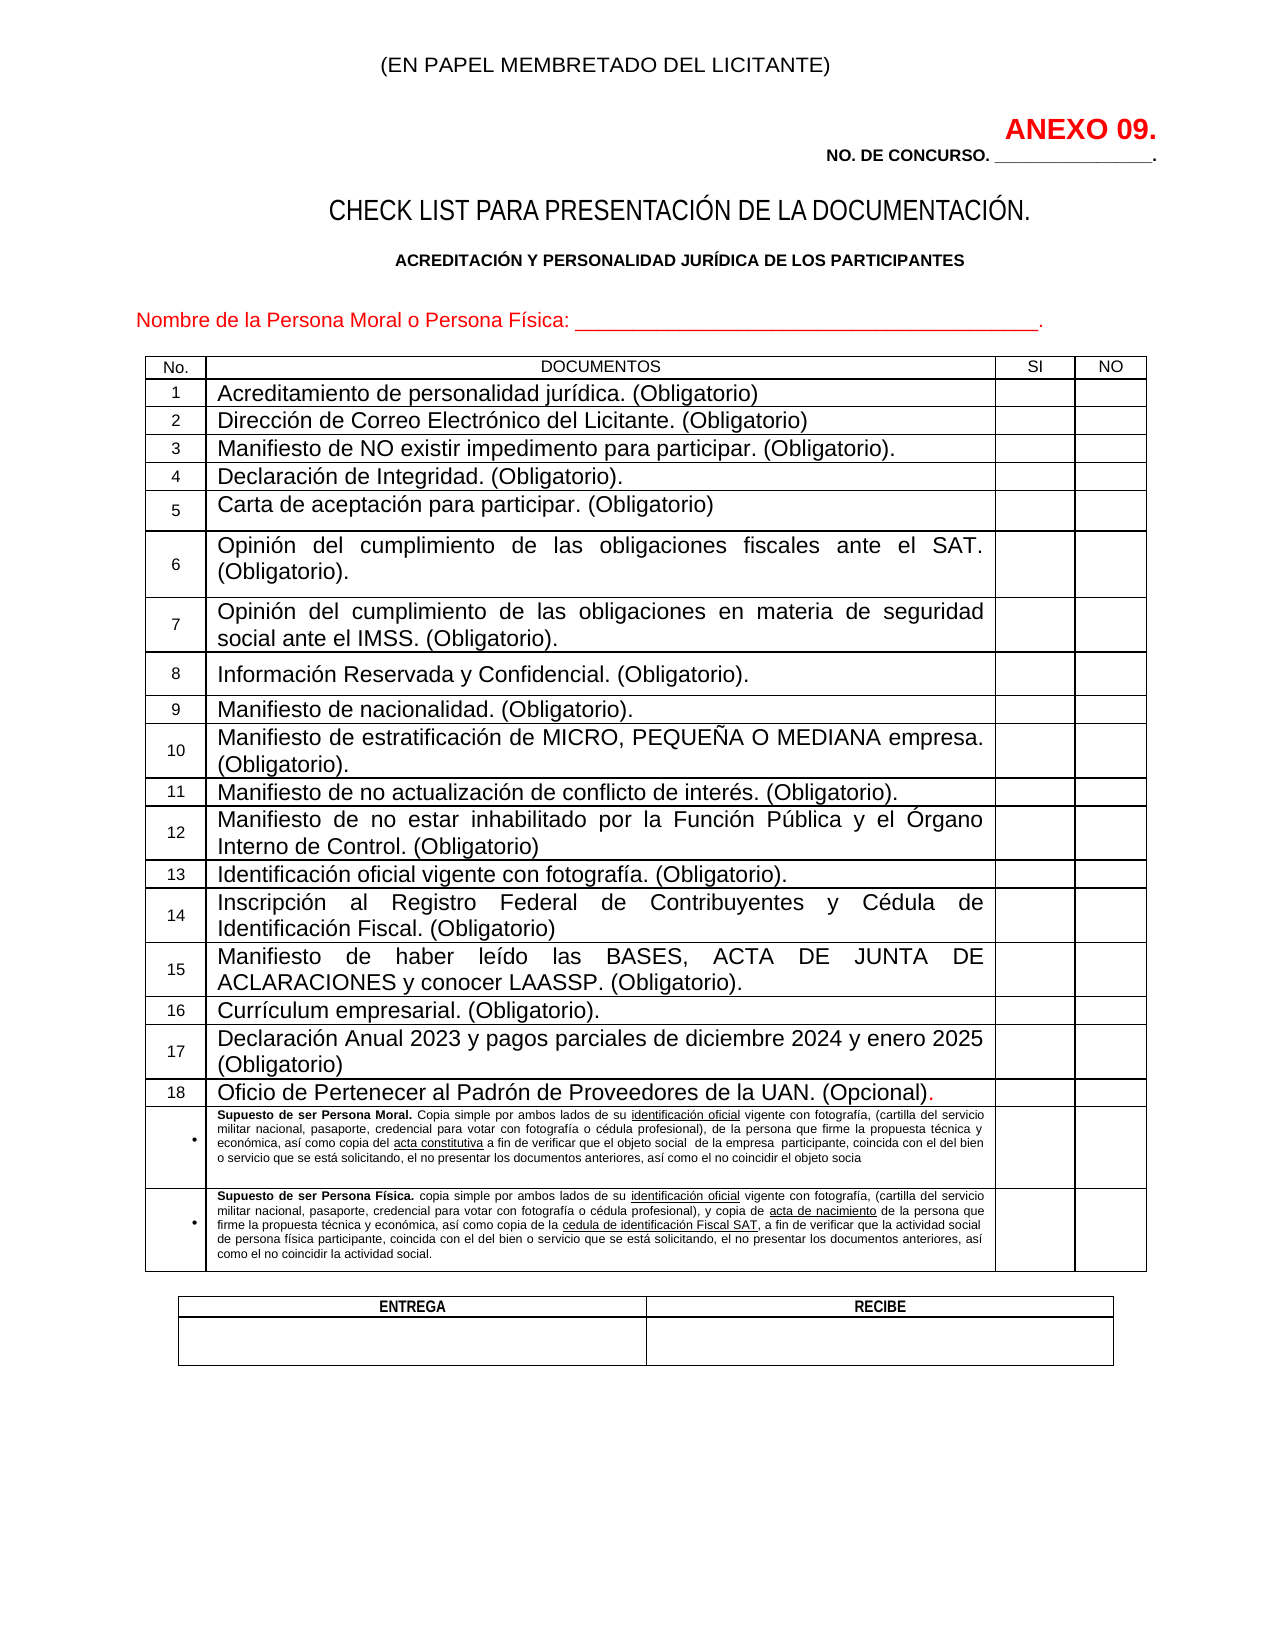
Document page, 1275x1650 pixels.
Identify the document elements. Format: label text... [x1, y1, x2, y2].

table_cell [996, 653, 1074, 695]
table_cell Currículum empresarial. (Obligatorio). [207, 997, 995, 1023]
table_cell [996, 598, 1074, 651]
list CHECK LIST PARA PRESENTACIÓN DE LA DOCUMENTACIÓN. [203, 193, 1157, 227]
table_cell 17 [146, 1025, 205, 1078]
table_cell [996, 380, 1074, 406]
table_cell Identificación oficial vigente con fotografía. (Obligatorio). [207, 861, 995, 887]
table_header No. [146, 357, 205, 378]
table_cell [1076, 598, 1146, 651]
table_cell Declaración de Integridad. (Obligatorio). [207, 463, 995, 489]
table_cell [996, 861, 1074, 887]
table_cell [1076, 435, 1146, 462]
table_cell 2 [146, 407, 205, 434]
table_cell 13 [146, 861, 205, 887]
table_cell [996, 463, 1074, 489]
table_cell [1076, 1080, 1146, 1106]
table_cell [1076, 943, 1146, 996]
table_cell Información Reservada y Confidencial. (Obligatorio). [207, 653, 995, 695]
list ACREDITACIÓN Y PERSONALIDAD JURÍDICA DE LOS PARTICIPANTES [203, 251, 1157, 270]
table_cell [996, 1107, 1074, 1187]
table_cell [146, 1189, 205, 1271]
table_cell [996, 532, 1074, 597]
table_cell 15 [146, 943, 205, 996]
table_cell [1076, 653, 1146, 695]
table_cell Opinión del cumplimiento de las obligaciones fiscales ante el SAT. (Obligatorio). [207, 532, 995, 597]
table_header RECIBE [647, 1297, 1113, 1316]
table_cell [647, 1318, 1113, 1365]
table_cell [996, 807, 1074, 859]
table_cell 16 [146, 997, 205, 1023]
table_cell Manifiesto de haber leído las BASES, ACTA DE JUNTA DE ACLARACIONES y conocer LAASSP. (Obligatorio). [207, 943, 995, 996]
table_cell [1076, 1025, 1146, 1078]
table_cell Supuesto de ser Persona Moral. Copia simple por ambos lados de su identificación oficial vigente con fotografía, (cartilla del servicio militar nacional, pasaporte, credencial para votar con fotografía o cédula profesional), de la persona que firme la propuesta técnica y económica, así como copia del acta constitutiva a fin de verificar que el objeto social de la empresa participante, coincida con el del bien o servicio que se está solicitando, el no presentar los documentos anteriores, así como el no coincidir el objeto socia [207, 1107, 995, 1187]
table_cell Oficio de Pertenecer al Padrón de Proveedores de la UAN. (Opcional). [207, 1080, 995, 1106]
table_cell 7 [146, 598, 205, 651]
table_header DOCUMENTOS [207, 357, 995, 378]
table_cell [1076, 997, 1146, 1023]
table_cell 14 [146, 889, 205, 941]
table_cell [1076, 889, 1146, 941]
table_cell [996, 997, 1074, 1023]
table_cell [1076, 696, 1146, 723]
table_cell [996, 491, 1074, 530]
table_cell [179, 1318, 646, 1365]
table_cell [1076, 380, 1146, 406]
table_cell 10 [146, 724, 205, 777]
table_cell [996, 407, 1074, 434]
table_cell [996, 1189, 1074, 1271]
table_cell 5 [146, 491, 205, 530]
table_cell Manifiesto de estratificación de MICRO, PEQUEÑA O MEDIANA empresa. (Obligatorio). [207, 724, 995, 777]
table_cell [996, 435, 1074, 462]
table_cell [1076, 779, 1146, 805]
table_cell 8 [146, 653, 205, 695]
table_cell Dirección de Correo Electrónico del Licitante. (Obligatorio) [207, 407, 995, 434]
table_cell 4 [146, 463, 205, 489]
table_header SI [996, 357, 1074, 378]
table_cell [996, 696, 1074, 723]
table_cell [146, 1107, 205, 1187]
table_cell Inscripción al Registro Federal de Contribuyentes y Cédula de Identificación Fiscal. (Obligatorio) [207, 889, 995, 941]
table_cell [996, 724, 1074, 777]
table_cell [1076, 463, 1146, 489]
table_cell 1 [146, 380, 205, 406]
table_cell [1076, 1189, 1146, 1271]
table_header NO [1076, 357, 1146, 378]
table_cell 6 [146, 532, 205, 597]
table_cell [1076, 724, 1146, 777]
table_cell Manifiesto de nacionalidad. (Obligatorio). [207, 696, 995, 723]
table_cell [996, 889, 1074, 941]
table_cell Supuesto de ser Persona Física. copia simple por ambos lados de su identificación oficial vigente con fotografía, (cartilla del servicio militar nacional, pasaporte, credencial para votar con fotografía o cédula profesional), y copia de acta de nacimiento de la persona que firme la propuesta técnica y económica, así como copia de la cedula de identificación Fiscal SAT, a fin de verificar que la actividad social de persona física participante, coincida con el del bien o servicio que se está solicitando, el no presentar los documentos anteriores, así como el no coincidir la actividad social. [207, 1189, 995, 1271]
table_cell Manifiesto de no estar inhabilitado por la Función Pública y el Órgano Interno de Control. (Obligatorio) [207, 807, 995, 859]
table_cell Manifiesto de no actualización de conflicto de interés. (Obligatorio). [207, 779, 995, 805]
table_cell [1076, 807, 1146, 859]
table_cell 9 [146, 696, 205, 723]
table_header ENTREGA [179, 1297, 646, 1316]
table_cell Acreditamiento de personalidad jurídica. (Obligatorio) [207, 380, 995, 406]
table_cell Declaración Anual 2023 y pagos parciales de diciembre 2024 y enero 2025 (Obligatorio) [207, 1025, 995, 1078]
table_cell [996, 1080, 1074, 1106]
table_cell [996, 943, 1074, 996]
table_cell 18 [146, 1080, 205, 1106]
table_cell Manifiesto de NO existir impedimento para participar. (Obligatorio). [207, 435, 995, 462]
table_cell [996, 779, 1074, 805]
table_cell [1076, 491, 1146, 530]
text Nombre de la Persona Moral o Persona Física: ________________________________________. [136, 308, 1157, 332]
table_cell 11 [146, 779, 205, 805]
table_cell [996, 1025, 1074, 1078]
table_cell [1076, 861, 1146, 887]
table_cell Carta de aceptación para participar. (Obligatorio) [207, 491, 995, 530]
table_cell [1076, 532, 1146, 597]
table_cell Opinión del cumplimiento de las obligaciones en materia de seguridad social ante el IMSS. (Obligatorio). [207, 598, 995, 651]
table_cell [1076, 1107, 1146, 1187]
table_cell 12 [146, 807, 205, 859]
table_cell 3 [146, 435, 205, 462]
table_cell [1076, 407, 1146, 434]
